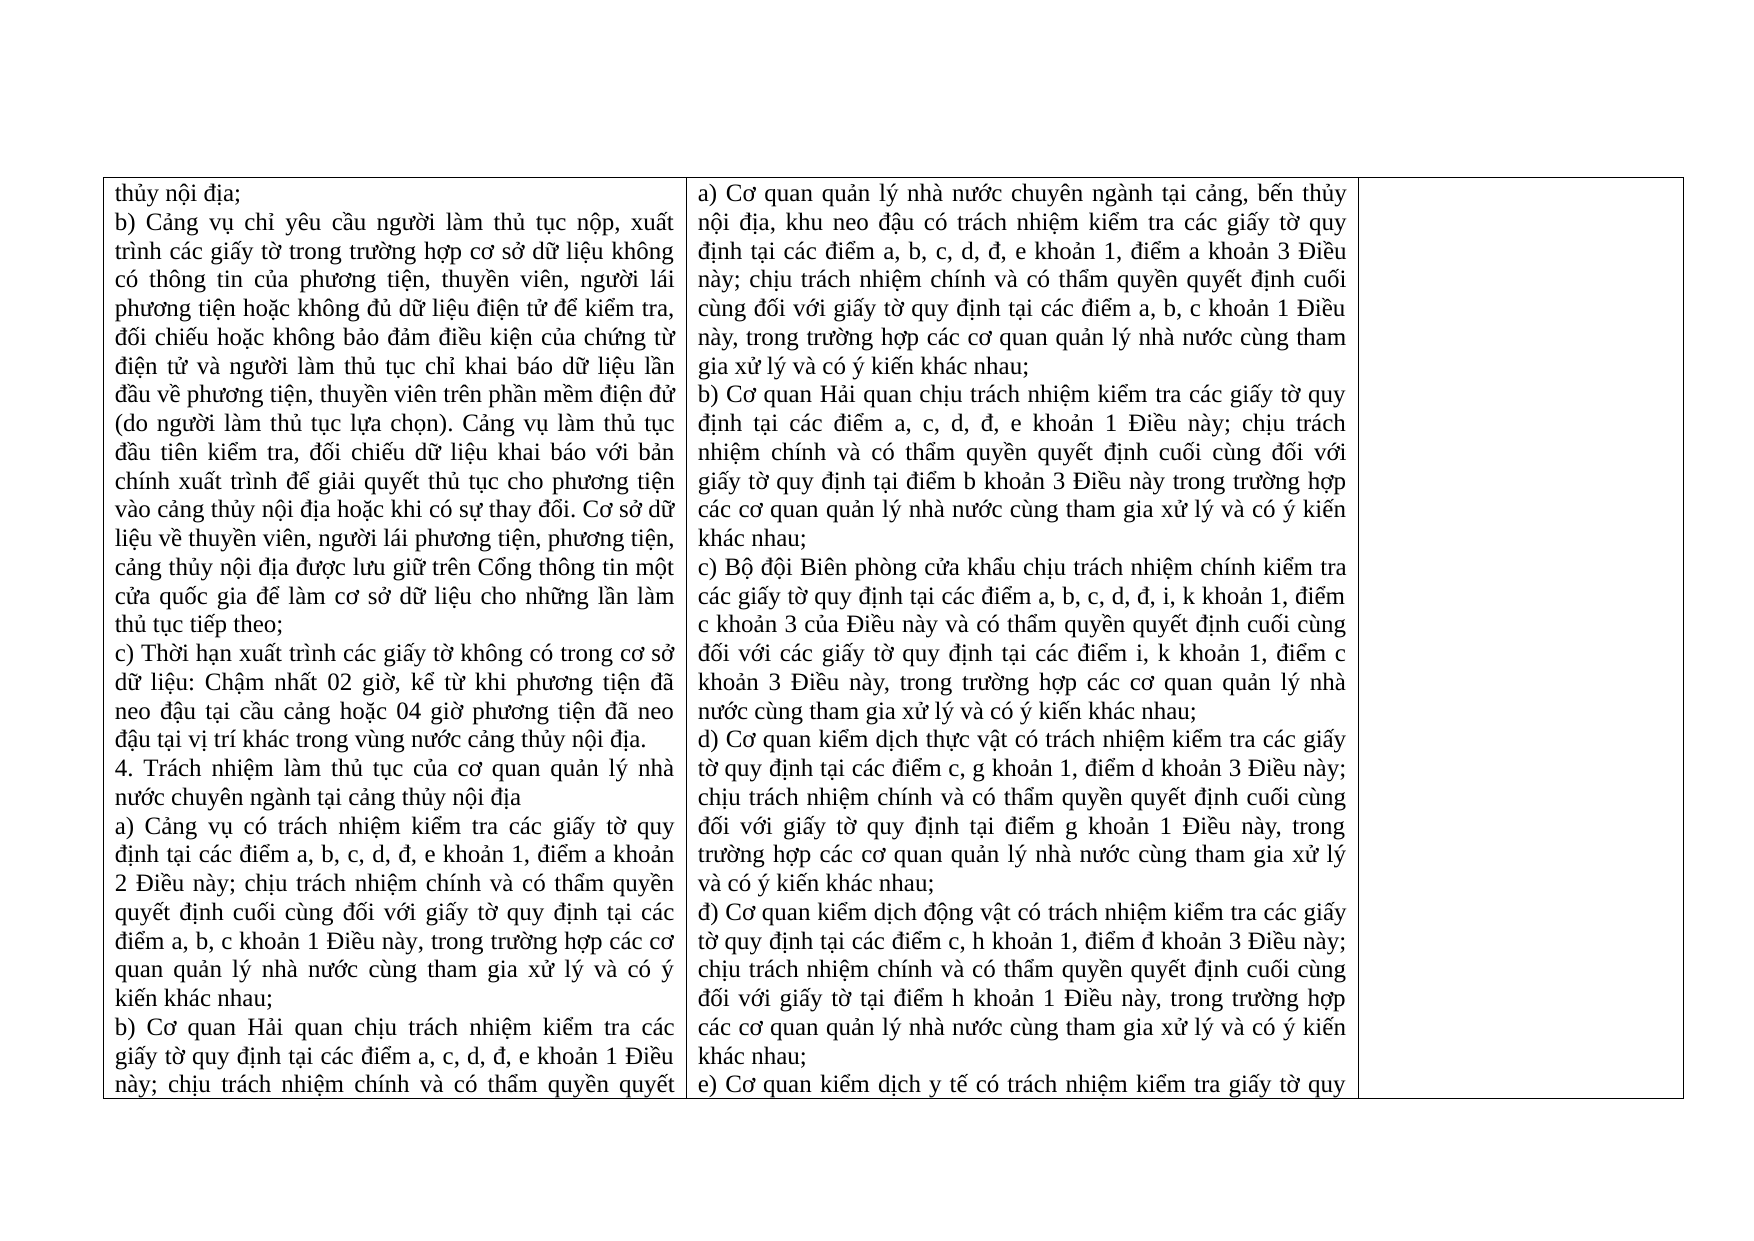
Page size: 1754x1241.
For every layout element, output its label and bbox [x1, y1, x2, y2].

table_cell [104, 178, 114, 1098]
table_cell [687, 178, 1358, 1098]
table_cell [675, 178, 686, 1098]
table_cell [1359, 178, 1683, 1098]
